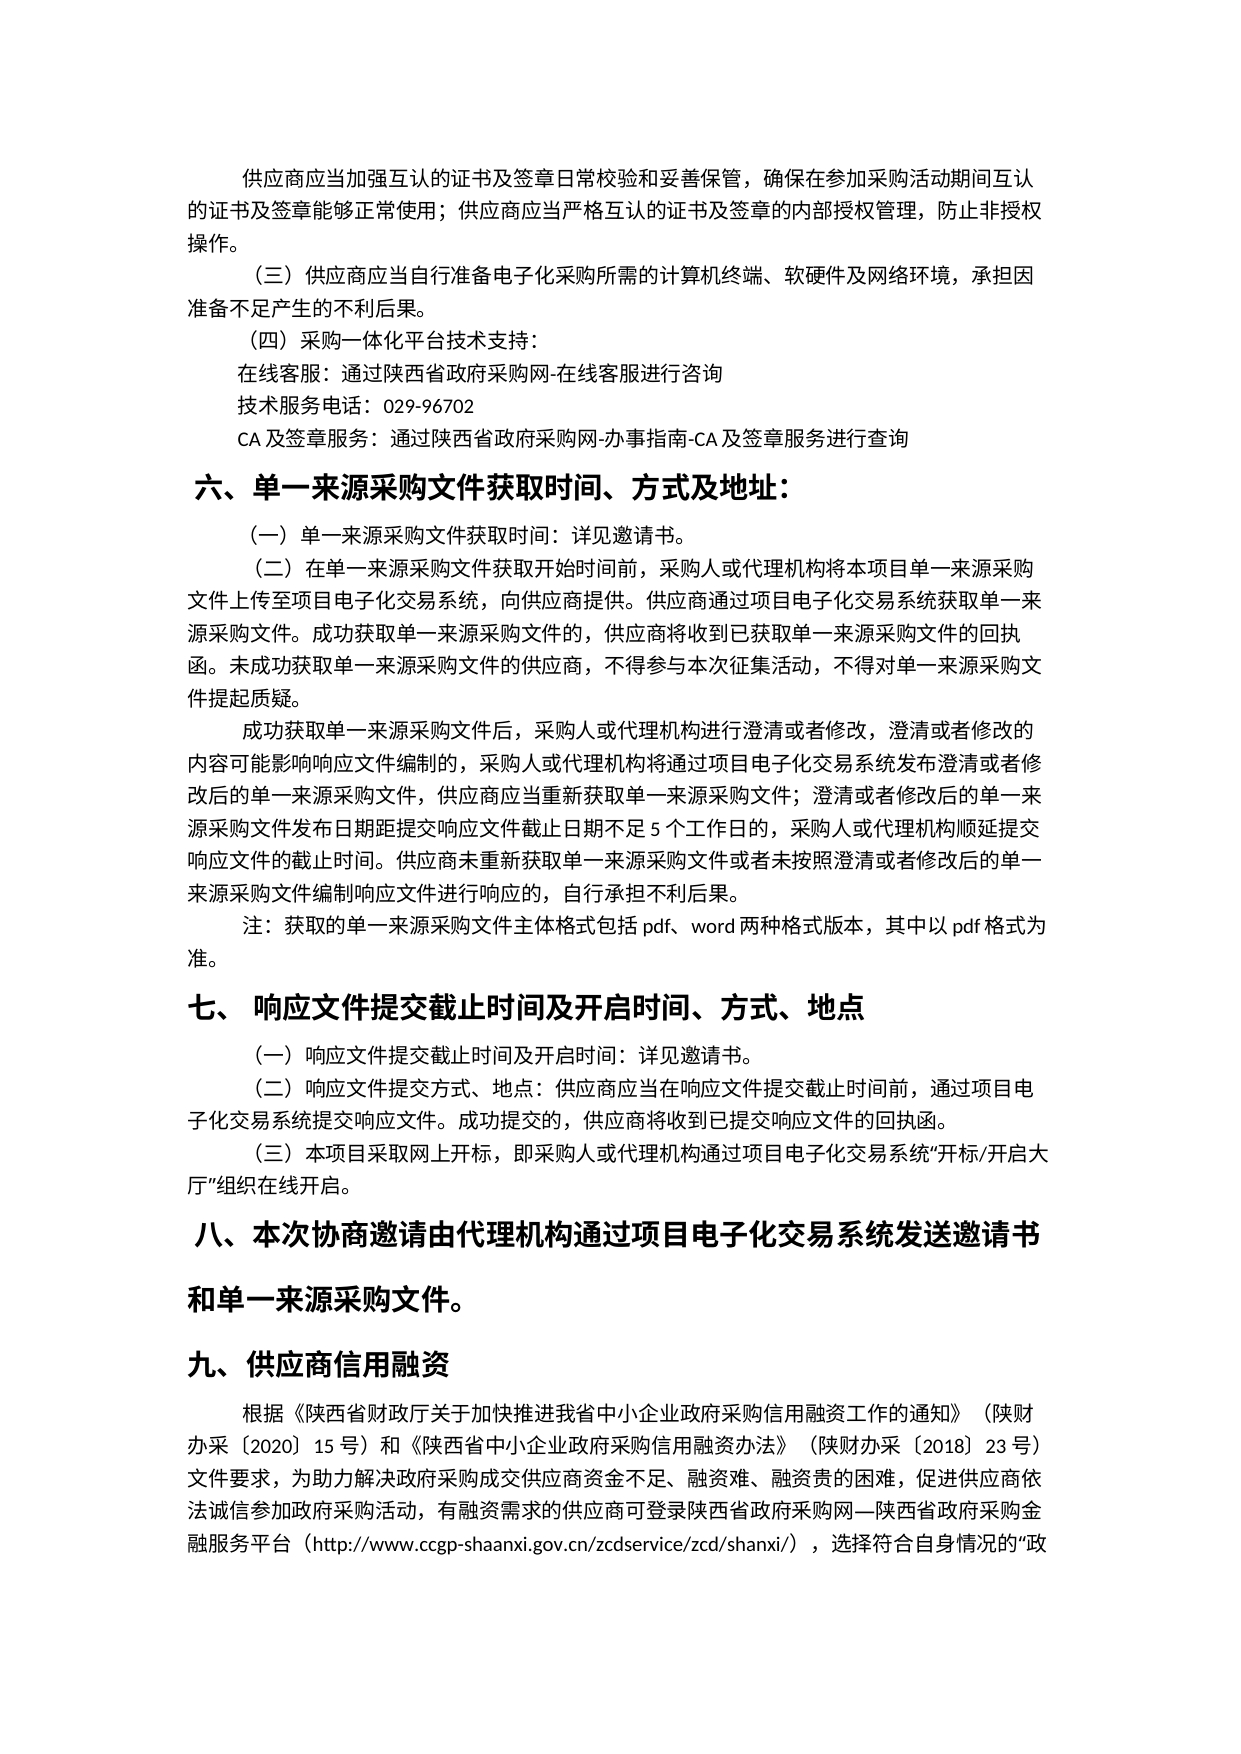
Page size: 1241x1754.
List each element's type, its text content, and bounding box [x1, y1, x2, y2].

text （四）采购一体化平台技术支持： [187, 324, 1053, 357]
text （三）供应商应当自行准备电子化采购所需的计算机终端、软硬件及网络环境，承担因准备不足产生的不利后果。 [187, 259, 1053, 324]
text 六、单一来源采购文件获取时间、方式及地址： [187, 454, 1053, 519]
text 在线客服：通过陕西省政府采购网-在线客服进行咨询 [187, 357, 1053, 389]
text （二）在单一来源采购文件获取开始时间前，采购人或代理机构将本项目单一来源采购文件上传至项目电子化交易系统，向供应商提供。供应商通过项目电子化交易系统获取单一来源采购文件。成功获取单一来源采购文件的，供应商将收到已获取单一来源采购文件的回执函。未成功获取单一来源采购文件的供应商，不得参与本次征集活动，不得对单一来源采购文件提起质疑。 [187, 552, 1053, 714]
text （一）响应文件提交截止时间及开启时间：详见邀请书。 [187, 1039, 1053, 1072]
text 供应商应当加强互认的证书及签章日常校验和妥善保管，确保在参加采购活动期间互认的证书及签章能够正常使用；供应商应当严格互认的证书及签章的内部授权管理，防止非授权操作。 [187, 162, 1053, 259]
text 技术服务电话：029-96702 [187, 389, 1053, 422]
text （三）本项目采取网上开标，即采购人或代理机构通过项目电子化交易系统“开标/开启大厅”组织在线开启。 [187, 1137, 1053, 1202]
text 九、供应商信用融资 [187, 1332, 1053, 1397]
text 成功获取单一来源采购文件后，采购人或代理机构进行澄清或者修改，澄清或者修改的内容可能影响响应文件编制的，采购人或代理机构将通过项目电子化交易系统发布澄清或者修改后的单一来源采购文件，供应商应当重新获取单一来源采购文件；澄清或者修改后的单一来源采购文件发布日期距提交响应文件截止日期不足5个工作日的，采购人或代理机构顺延提交响应文件的截止时间。供应商未重新获取单一来源采购文件或者未按照澄清或者修改后的单一来源采购文件编制响应文件进行响应的，自行承担不利后果。 [187, 714, 1053, 909]
text （二）响应文件提交方式、地点：供应商应当在响应文件提交截止时间前，通过项目电子化交易系统提交响应文件。成功提交的，供应商将收到已提交响应文件的回执函。 [187, 1072, 1053, 1137]
text 七、 响应文件提交截止时间及开启时间、方式、地点 [187, 974, 1053, 1039]
text 八、本次协商邀请由代理机构通过项目电子化交易系统发送邀请书和单一来源采购文件。 [187, 1202, 1053, 1332]
text 注：获取的单一来源采购文件主体格式包括pdf、word两种格式版本，其中以pdf格式为准。 [187, 909, 1053, 974]
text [187, 1397, 1053, 1559]
text （一）单一来源采购文件获取时间：详见邀请书。 [187, 519, 1053, 552]
text CA及签章服务：通过陕西省政府采购网-办事指南-CA及签章服务进行查询 [187, 422, 1053, 454]
